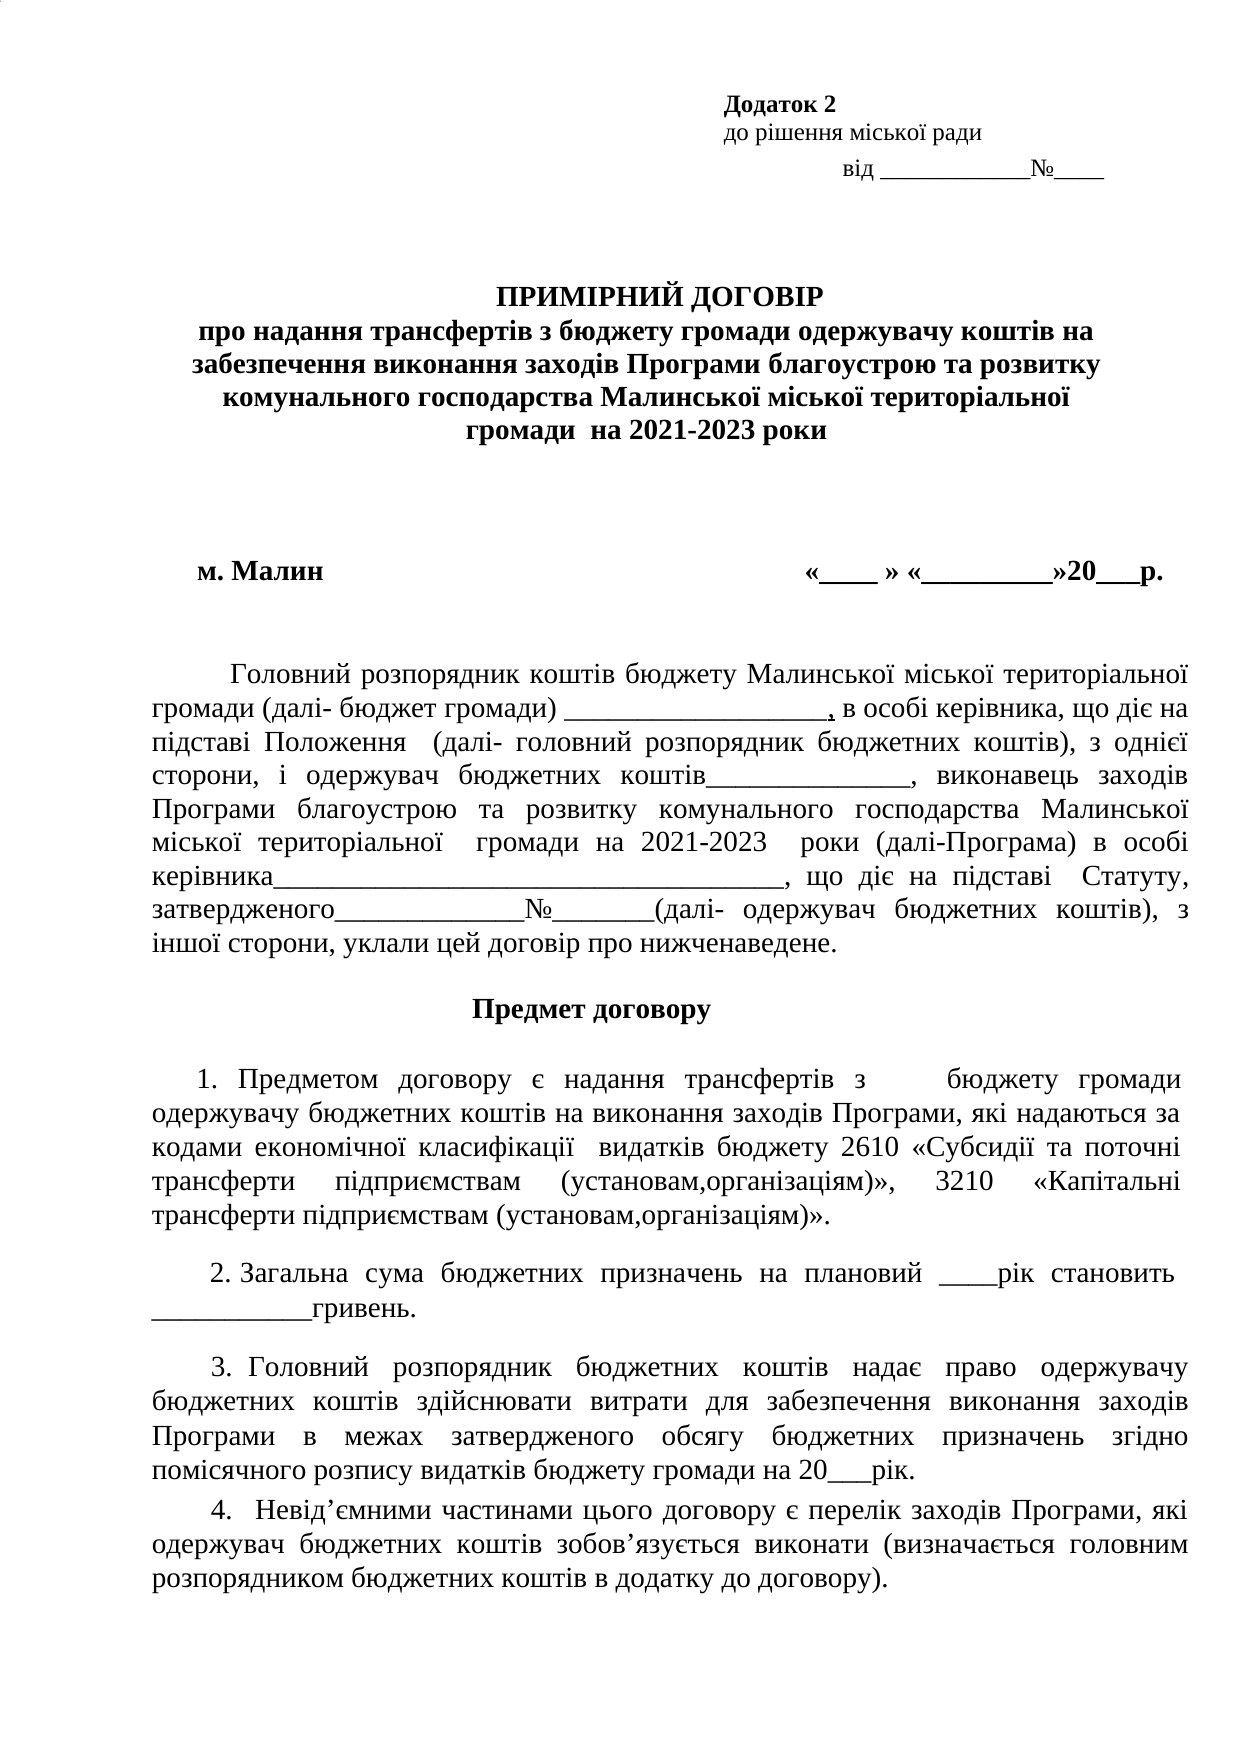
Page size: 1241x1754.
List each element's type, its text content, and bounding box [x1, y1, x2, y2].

text Додаток 2 [709, 90, 1215, 118]
text до рішення міської ради [723, 118, 1238, 146]
text від ____________№____ [0, 146, 1240, 184]
